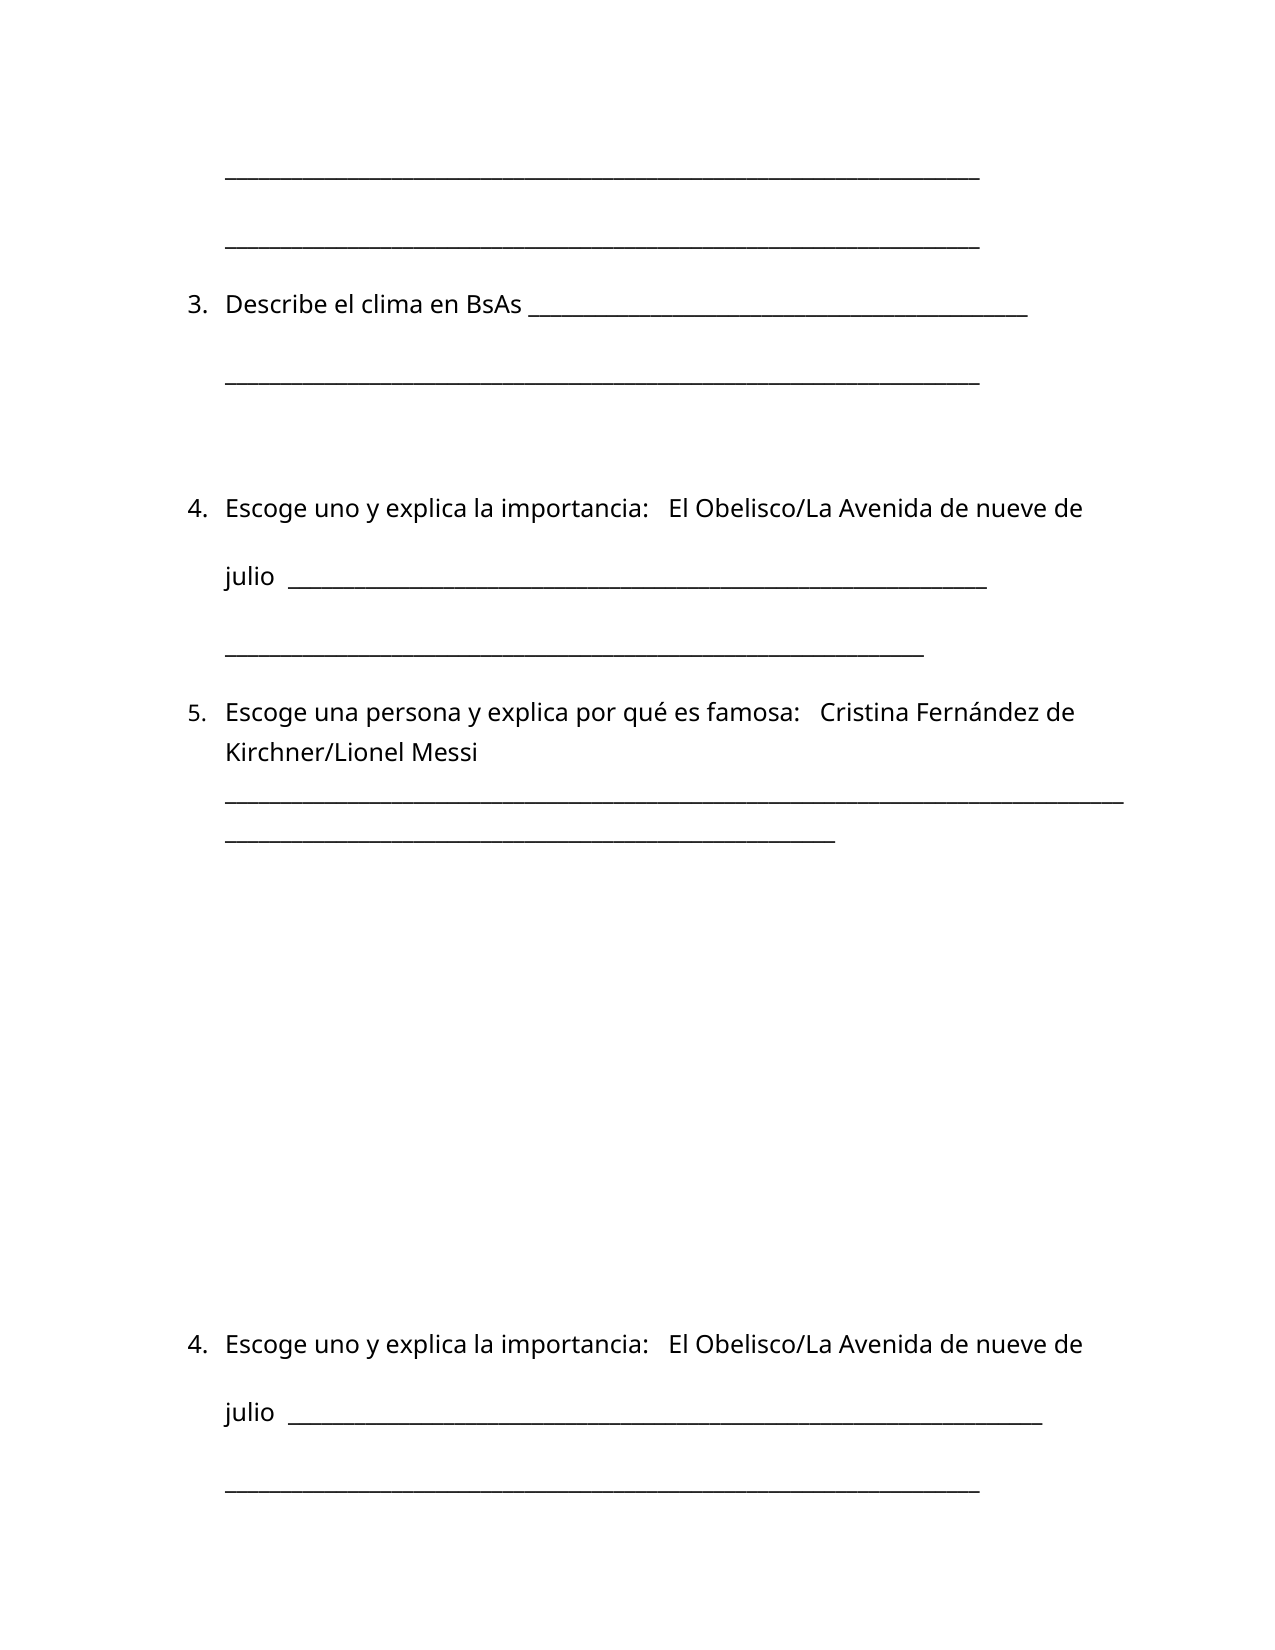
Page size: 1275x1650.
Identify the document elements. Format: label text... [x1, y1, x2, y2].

text ____________________________________________________________________ [225, 354, 1125, 388]
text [225, 150, 1125, 184]
list Describe el clima en BsAs _____________________________________________ [187, 286, 1125, 320]
text ____________________________________________________________________ [225, 1463, 1125, 1497]
list Escoge una persona y explica por qué es famosa: Cristina Fernández de Kirchner/Lionel Messi ________________________________________________________________________________________________________________________________________ [187, 695, 1125, 847]
list Escoge uno y explica la importancia: El Obelisco/La Avenida de nueve de julio _______________________________________________________________ [187, 491, 1125, 593]
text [225, 218, 1125, 252]
text _______________________________________________________________ [225, 627, 1125, 661]
list Escoge uno y explica la importancia: El Obelisco/La Avenida de nueve de julio ____________________________________________________________________ [187, 1327, 1125, 1429]
